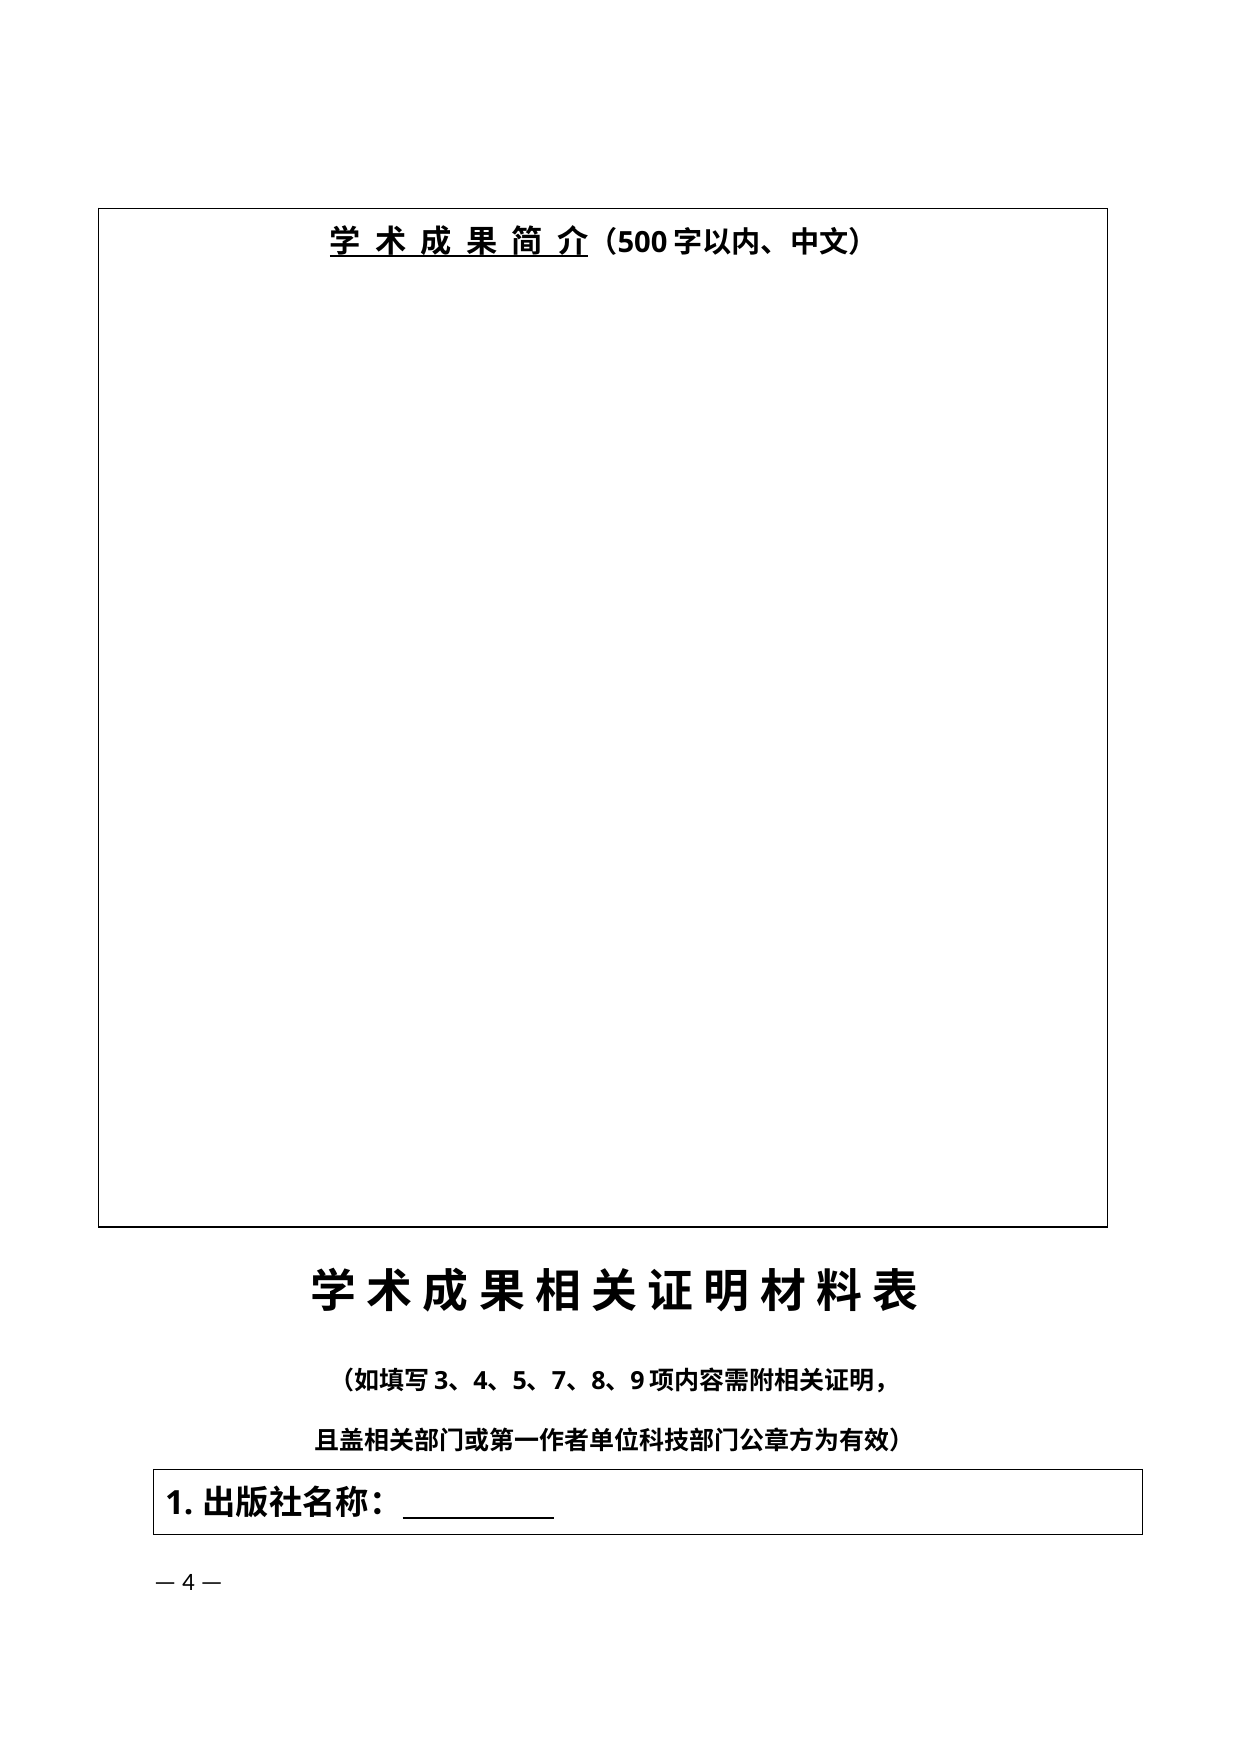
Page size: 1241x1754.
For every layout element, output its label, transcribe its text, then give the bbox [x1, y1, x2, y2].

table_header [154, 1470, 1142, 1533]
text （如填写3、4、5、7、8、9项内容需附相关证明， [153, 1348, 1075, 1408]
table_cell 学 术 成 果 简 介（500字以内、中文） [99, 209, 1107, 1226]
text 学 术 成 果 相 关 证 明 材 料 表 [153, 1228, 1075, 1348]
text 且盖相关部门或第一作者单位科技部门公章方为有效） [153, 1408, 1075, 1469]
